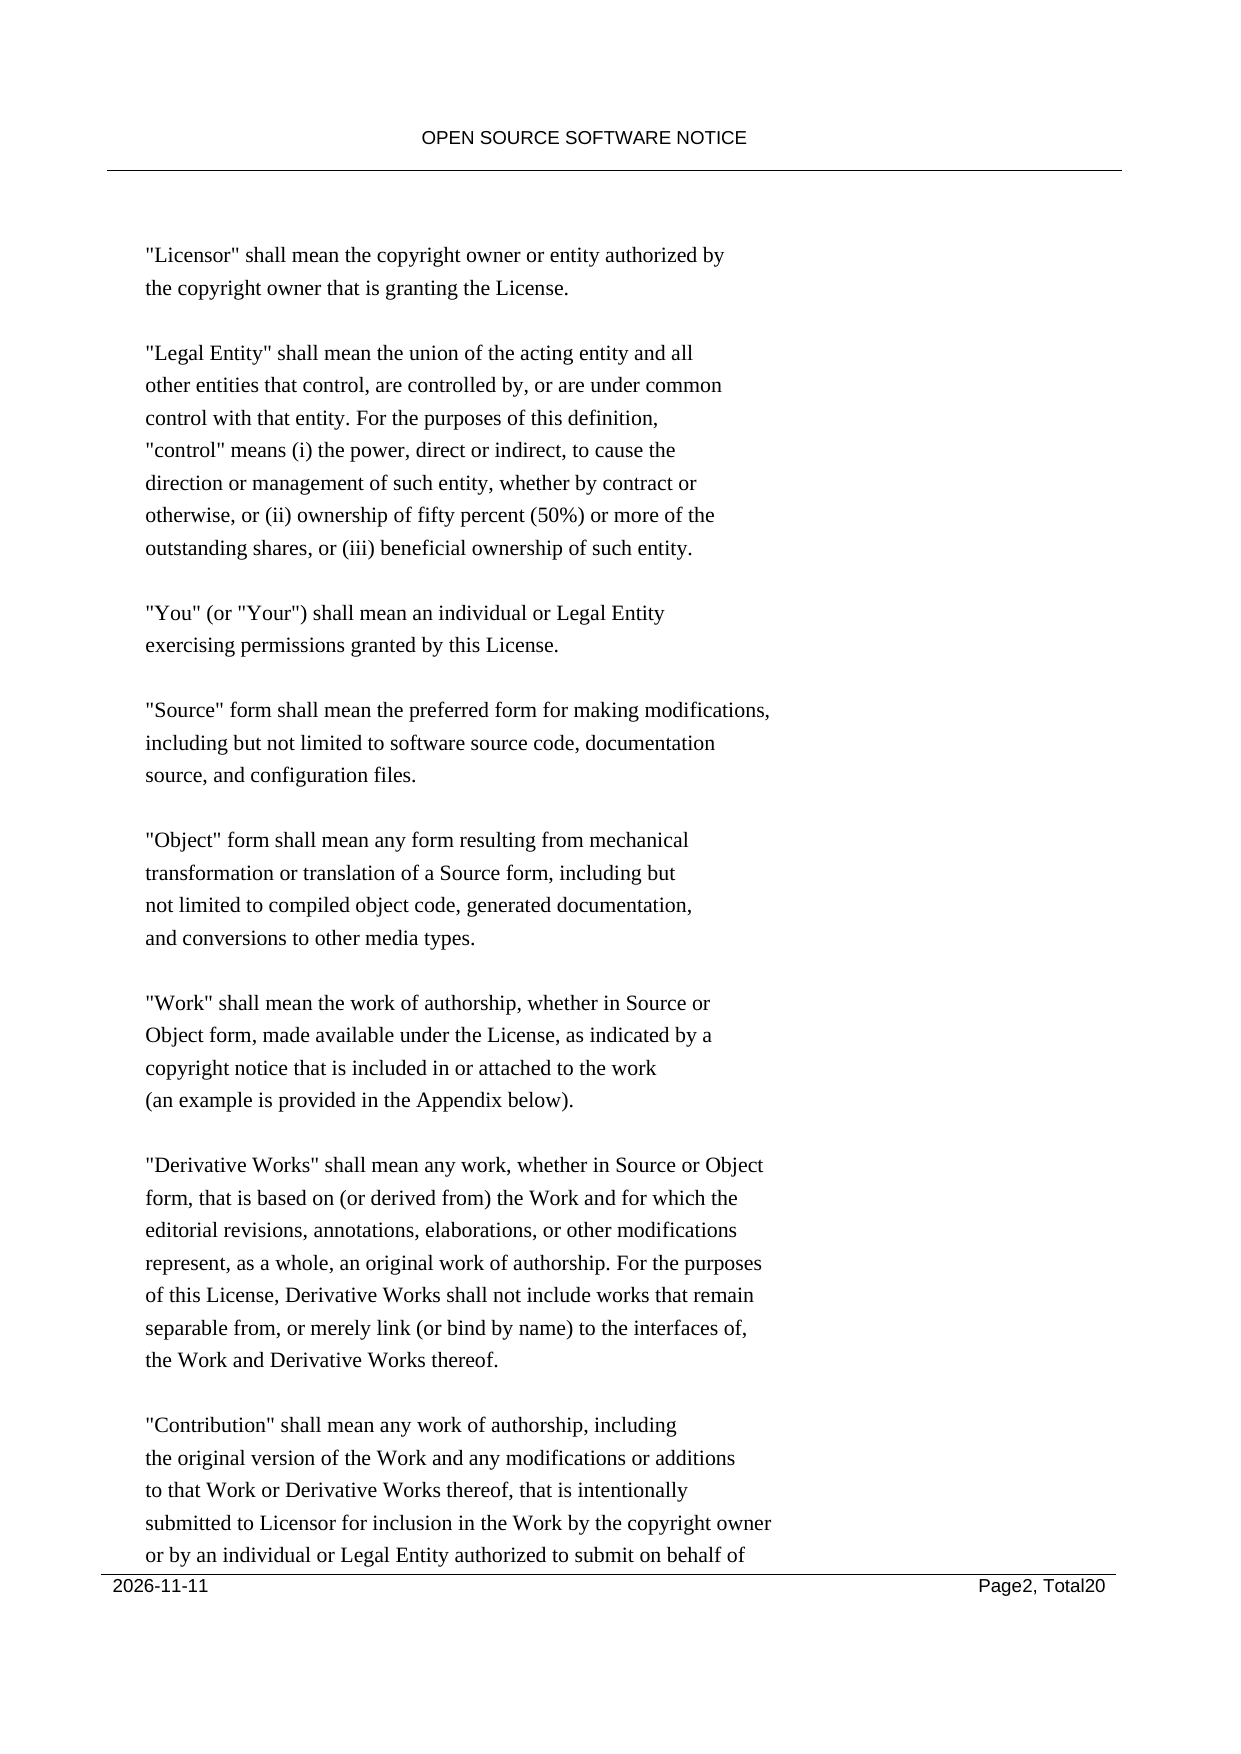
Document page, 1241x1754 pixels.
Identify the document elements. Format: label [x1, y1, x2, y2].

text [112, 206, 1128, 1571]
